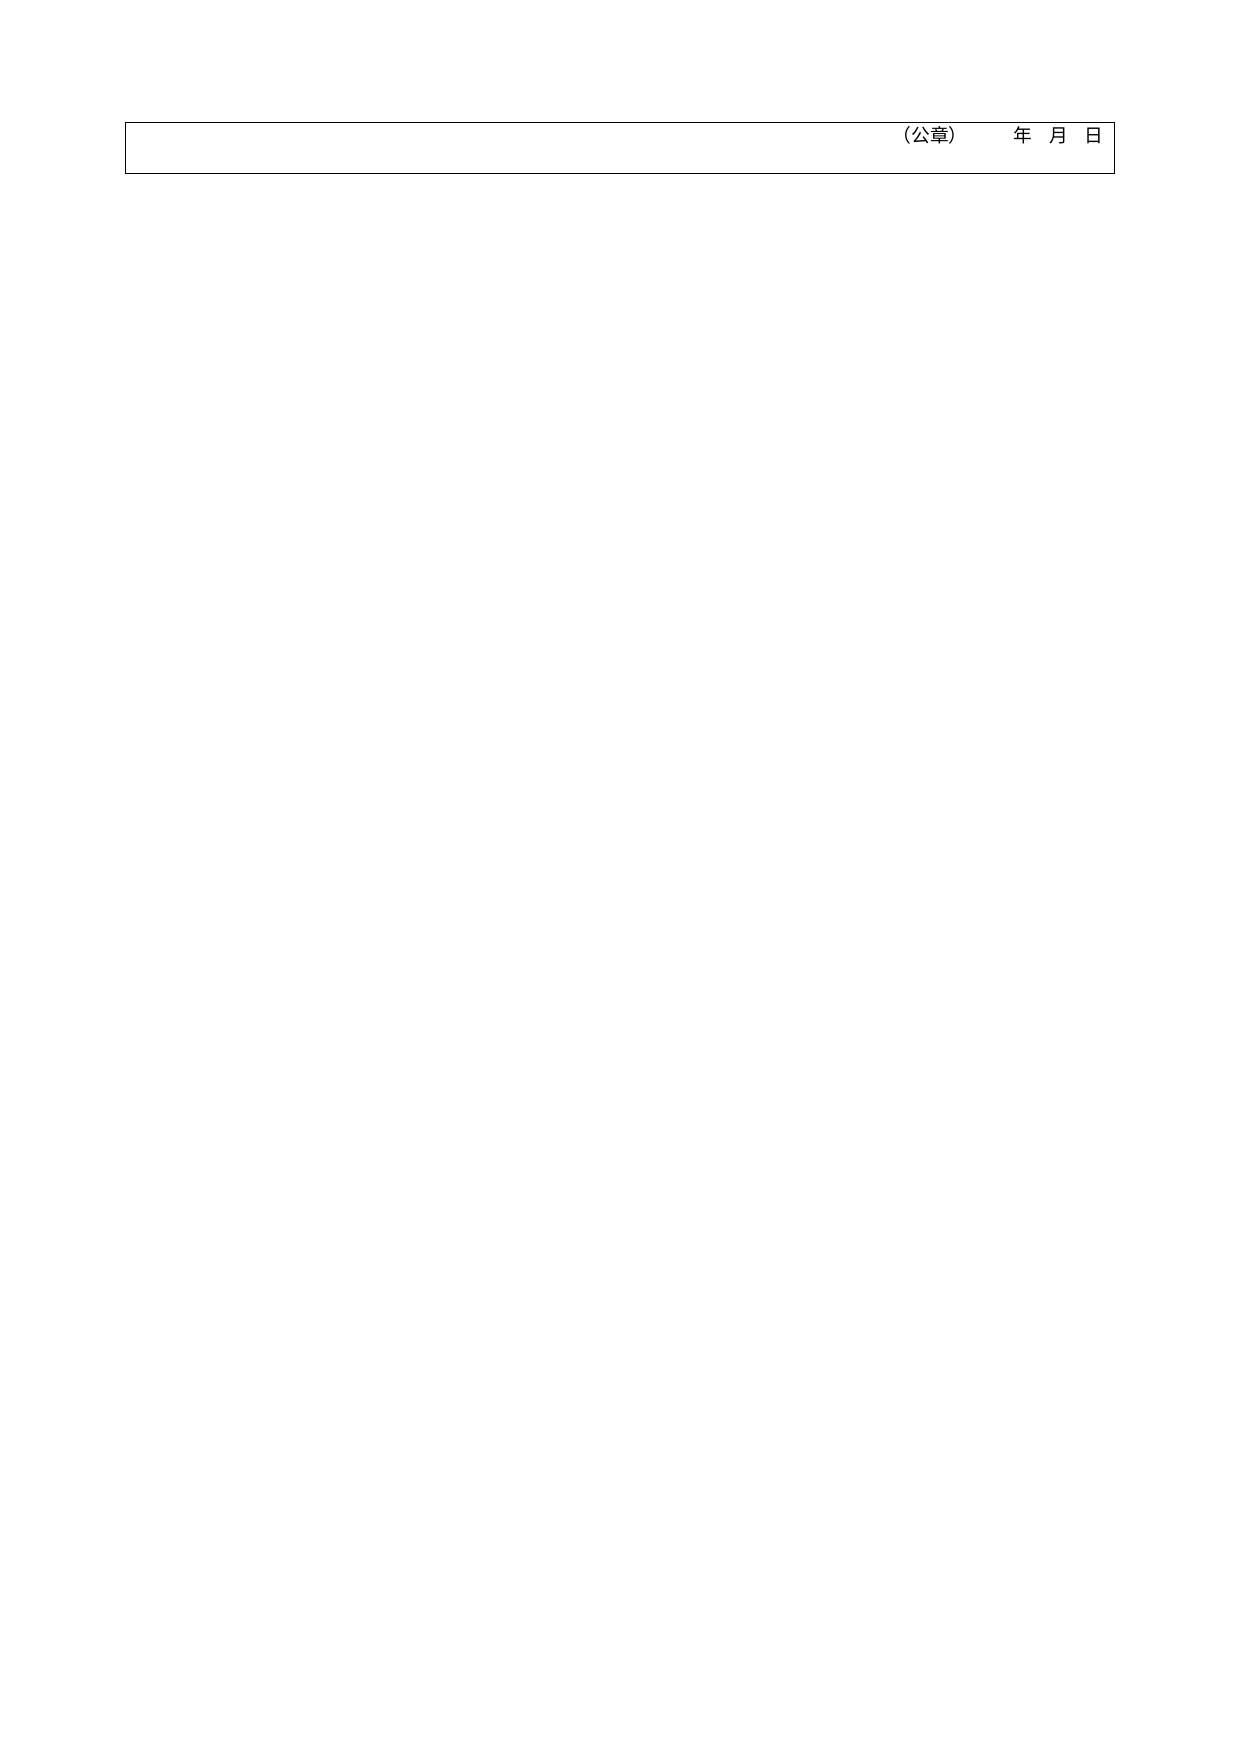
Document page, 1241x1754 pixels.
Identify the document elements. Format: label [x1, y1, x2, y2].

table_cell [126, 123, 1114, 173]
